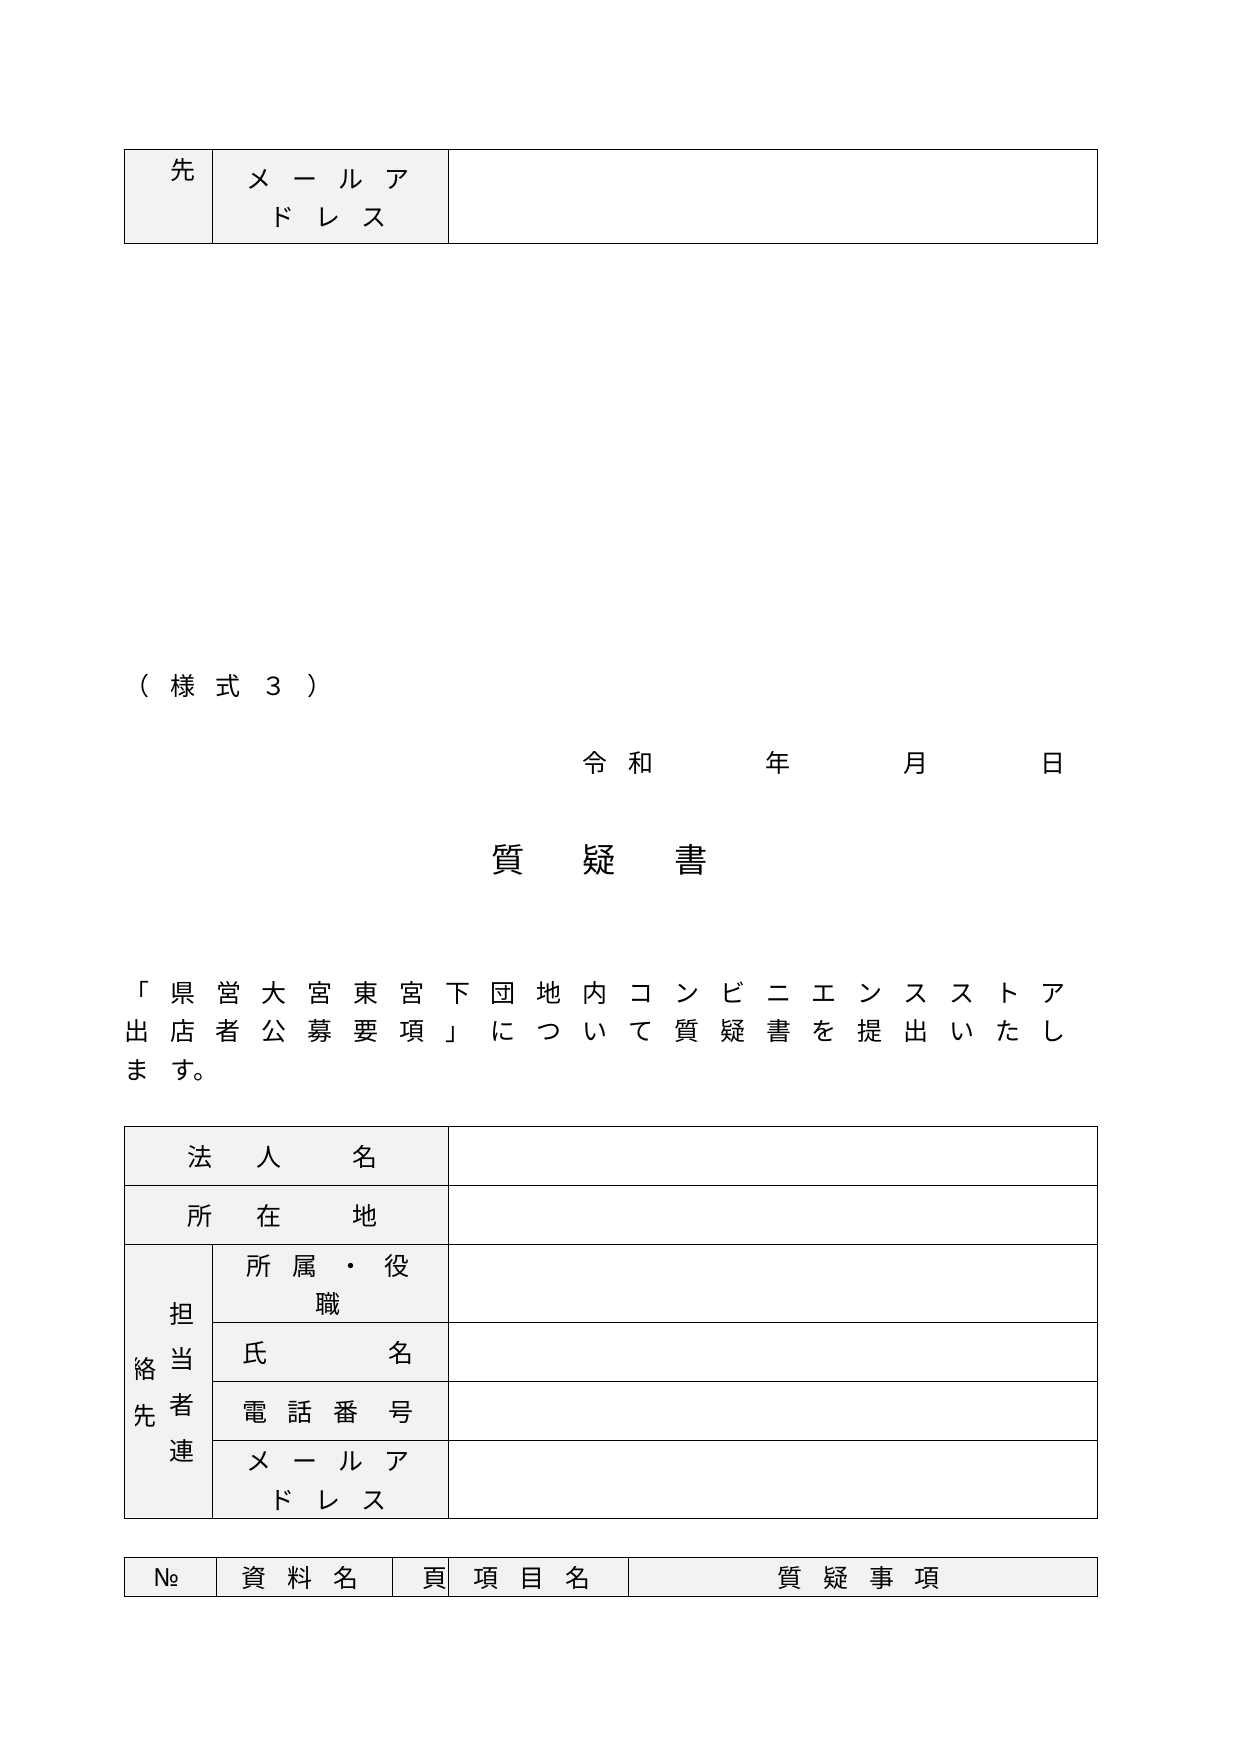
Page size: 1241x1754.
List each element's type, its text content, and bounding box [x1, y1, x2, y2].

table_cell [449, 1323, 1097, 1381]
table_cell メールアドレス [213, 150, 448, 243]
table_cell 電話番号 [213, 1382, 448, 1440]
table_cell [449, 1382, 1097, 1440]
table_cell メールアドレス [213, 1441, 448, 1517]
table_header 質疑事項 [629, 1558, 1097, 1596]
table_header 頁 [393, 1558, 448, 1596]
text 質 疑 書 [124, 819, 1087, 896]
table_cell 氏名 [213, 1323, 448, 1381]
table_header [449, 1127, 1097, 1185]
table_header 法人名 [125, 1127, 448, 1185]
text 令和 年 月 日 [124, 742, 1087, 781]
table_cell 担当者連絡先 [125, 1245, 212, 1517]
text 「県営大宮東宮下団地内コンビニエンスストア出店者公募要項」について質疑書を提出いたします。 [124, 972, 1087, 1087]
table_cell 所在地 [125, 1186, 448, 1244]
text （様式３） [124, 666, 1087, 704]
table_header 項目名 [449, 1558, 628, 1596]
table_header 資料名 [217, 1558, 392, 1596]
table_header № [125, 1558, 216, 1596]
table_cell [449, 150, 1097, 243]
table_cell [449, 1186, 1097, 1244]
table_cell [449, 1441, 1097, 1517]
table_cell [449, 1245, 1097, 1322]
table_cell 所属・役職 [213, 1245, 448, 1322]
